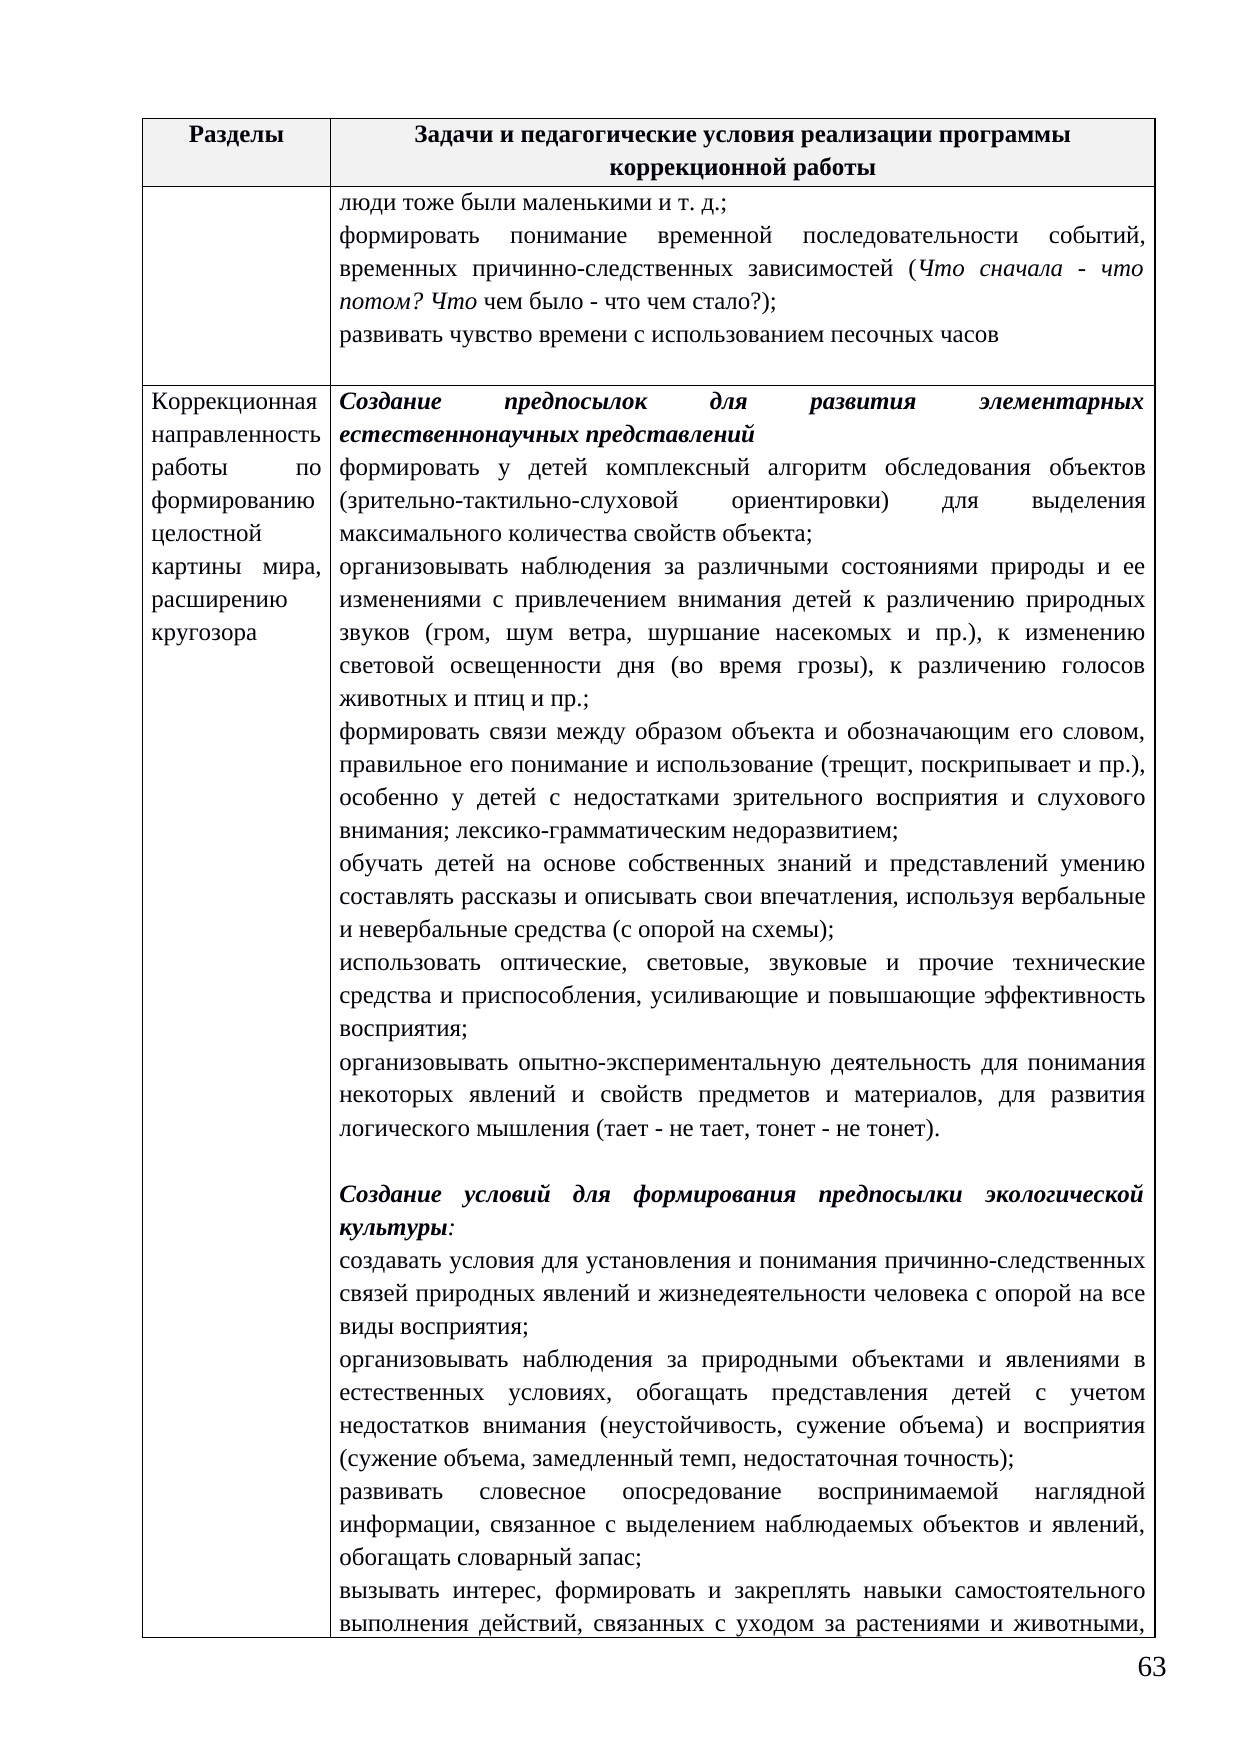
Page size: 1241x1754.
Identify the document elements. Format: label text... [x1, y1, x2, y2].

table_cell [143, 386, 330, 1637]
table_header Задачи и педагогические условия реализации программы коррекционной работы [331, 119, 1154, 186]
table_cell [331, 386, 1154, 1637]
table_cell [143, 187, 330, 385]
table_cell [331, 187, 1154, 385]
table_header Разделы [143, 119, 330, 186]
